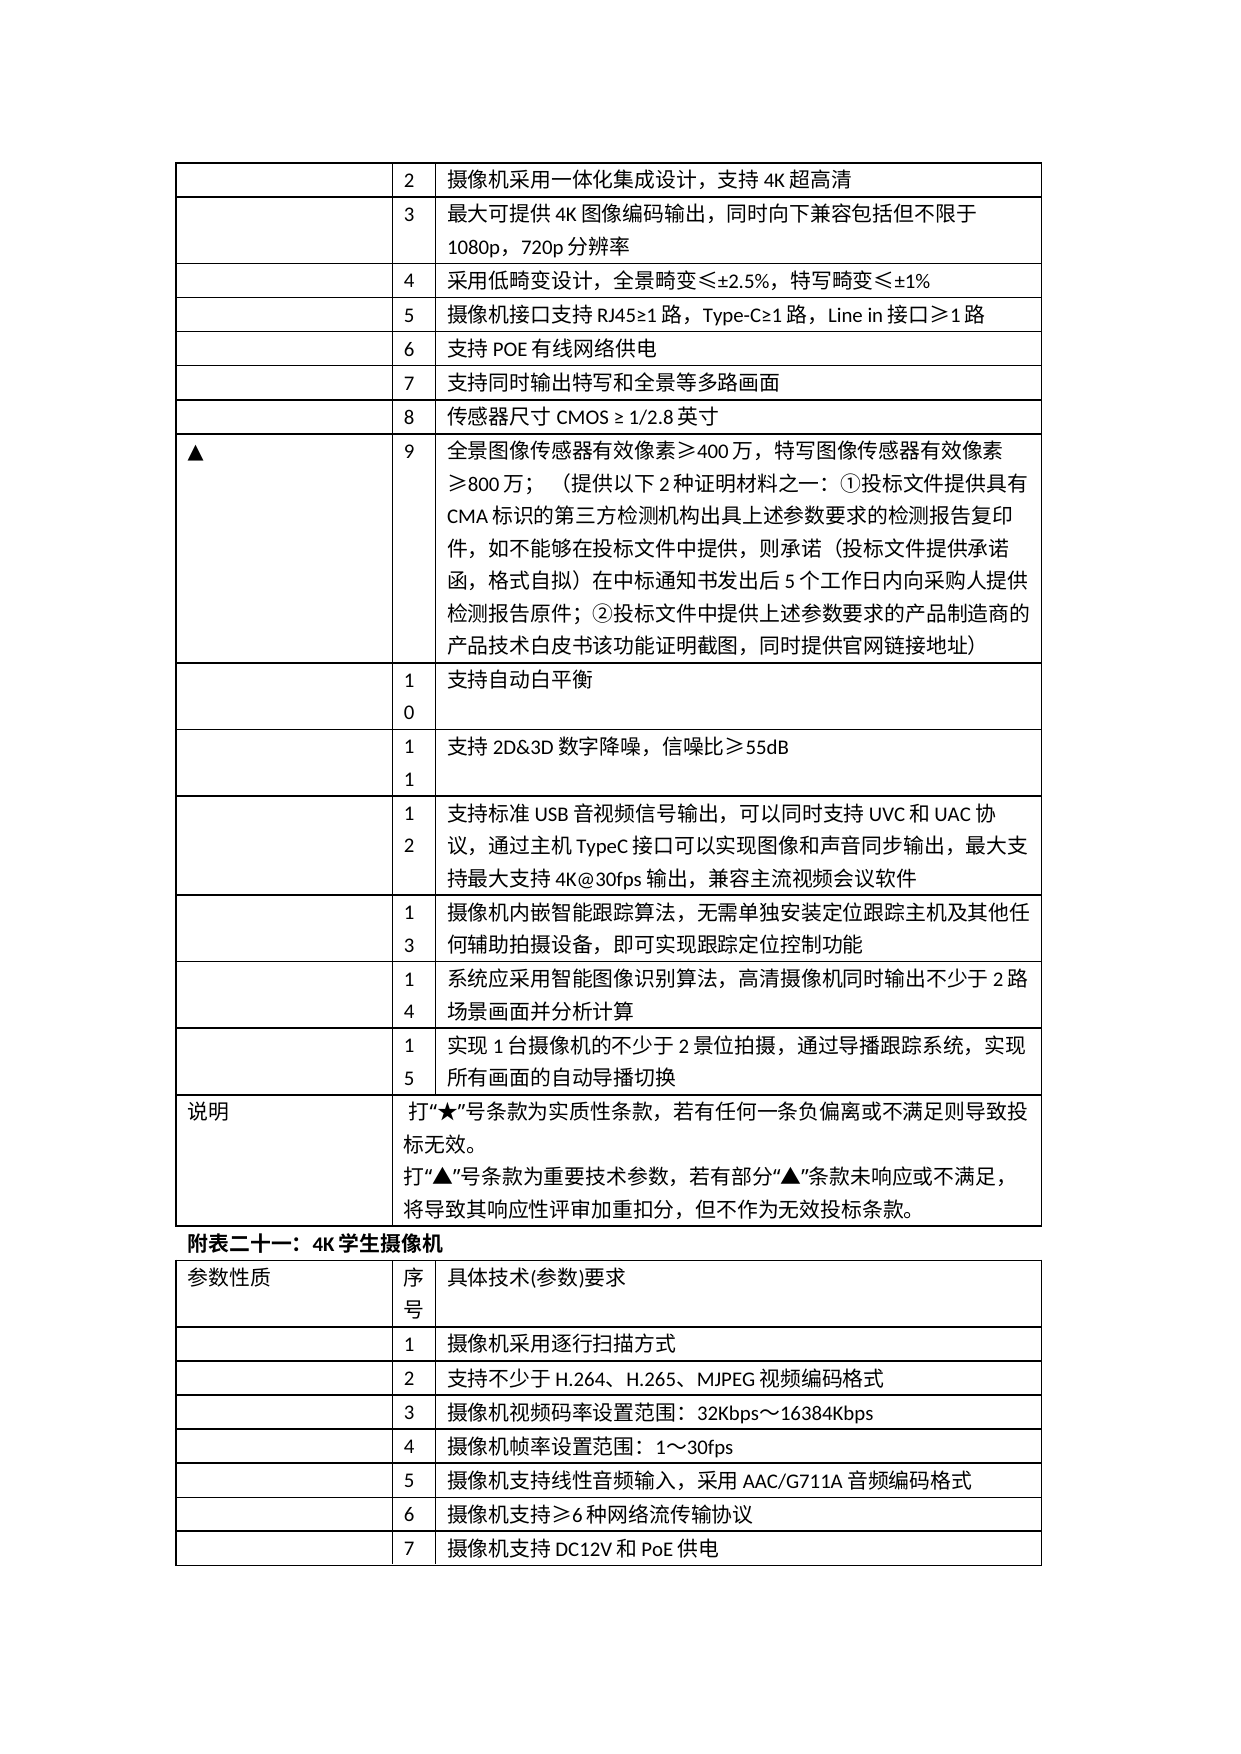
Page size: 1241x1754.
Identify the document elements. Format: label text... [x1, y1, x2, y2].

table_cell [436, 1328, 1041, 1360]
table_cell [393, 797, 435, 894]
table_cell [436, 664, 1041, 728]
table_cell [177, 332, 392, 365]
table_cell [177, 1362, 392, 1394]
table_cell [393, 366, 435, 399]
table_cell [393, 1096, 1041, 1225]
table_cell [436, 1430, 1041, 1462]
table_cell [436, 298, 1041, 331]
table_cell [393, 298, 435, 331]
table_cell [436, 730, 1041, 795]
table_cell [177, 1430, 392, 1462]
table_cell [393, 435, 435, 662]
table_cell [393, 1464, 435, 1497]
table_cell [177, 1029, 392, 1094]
text 附表二十一：4K学生摄像机 [187, 1227, 1053, 1259]
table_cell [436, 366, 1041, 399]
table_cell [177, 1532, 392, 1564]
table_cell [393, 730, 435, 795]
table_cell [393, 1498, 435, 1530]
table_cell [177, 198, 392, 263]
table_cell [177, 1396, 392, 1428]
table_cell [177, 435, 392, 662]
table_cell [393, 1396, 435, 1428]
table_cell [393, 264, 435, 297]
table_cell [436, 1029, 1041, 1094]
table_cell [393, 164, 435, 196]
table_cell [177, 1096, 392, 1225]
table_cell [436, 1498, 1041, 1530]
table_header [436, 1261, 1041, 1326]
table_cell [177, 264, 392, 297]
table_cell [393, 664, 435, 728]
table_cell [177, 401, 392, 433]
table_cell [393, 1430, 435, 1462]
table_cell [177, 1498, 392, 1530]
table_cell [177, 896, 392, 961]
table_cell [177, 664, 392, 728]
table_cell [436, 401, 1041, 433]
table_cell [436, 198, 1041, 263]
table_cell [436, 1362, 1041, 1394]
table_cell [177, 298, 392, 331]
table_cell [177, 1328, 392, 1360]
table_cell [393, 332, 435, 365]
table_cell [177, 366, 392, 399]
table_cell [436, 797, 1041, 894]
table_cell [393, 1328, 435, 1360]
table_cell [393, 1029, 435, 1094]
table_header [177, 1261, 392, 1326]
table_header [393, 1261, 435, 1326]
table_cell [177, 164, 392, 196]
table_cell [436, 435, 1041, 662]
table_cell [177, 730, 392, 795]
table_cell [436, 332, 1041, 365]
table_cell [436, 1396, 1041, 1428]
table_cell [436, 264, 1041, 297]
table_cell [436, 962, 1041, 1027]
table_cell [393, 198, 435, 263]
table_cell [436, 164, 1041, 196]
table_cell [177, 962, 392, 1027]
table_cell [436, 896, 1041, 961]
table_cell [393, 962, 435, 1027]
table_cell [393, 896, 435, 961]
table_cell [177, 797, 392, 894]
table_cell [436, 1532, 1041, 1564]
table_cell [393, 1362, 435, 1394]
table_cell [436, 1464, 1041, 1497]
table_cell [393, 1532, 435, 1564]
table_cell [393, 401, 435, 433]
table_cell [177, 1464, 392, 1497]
